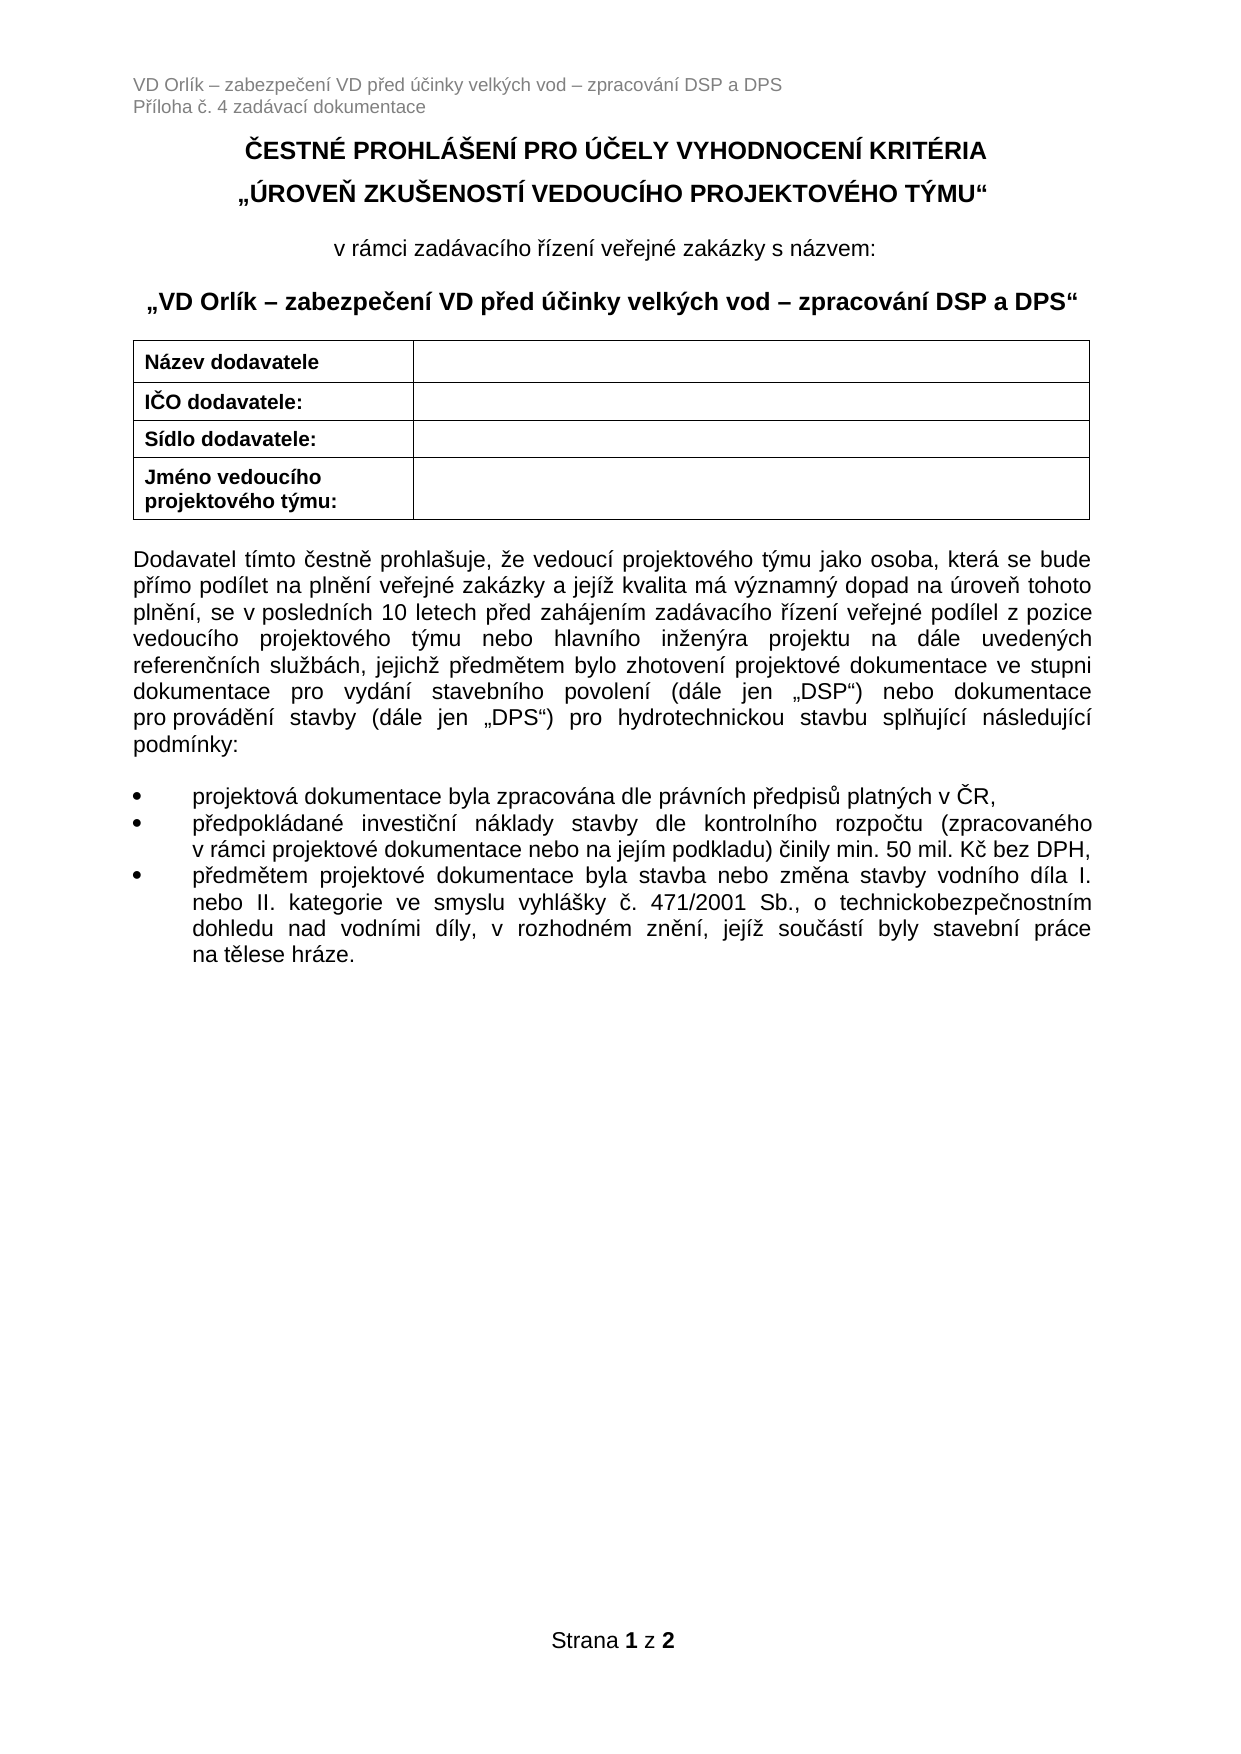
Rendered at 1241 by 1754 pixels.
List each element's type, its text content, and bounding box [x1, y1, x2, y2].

list projektová dokumentace byla zpracována dle právních předpisů platných v ČR, [133, 783, 1092, 810]
text „VD Orlík – zabezpečení VD před účinky velkých vod – zpracování DSP a DPS“ [133, 287, 1092, 316]
table_cell [414, 421, 1089, 457]
list předpokládané investiční náklady stavby dle kontrolního rozpočtu (zpracovaného v rámci projektové dokumentace nebo na jejím podkladu) činily min. 50 mil. Kč bez DPH, [133, 810, 1092, 862]
text v rámci zadávacího řízení veřejné zakázky s názvem: [133, 234, 1077, 261]
title ČESTNÉ PROHLÁŠENÍ PRO ÚČELY VYHODNOCENÍ KRITÉRIA „ÚROVEŇ ZKUŠENOSTÍ VEDOUCÍHO PROJEKTOVÉHO TÝMU“ [133, 136, 1092, 208]
table_cell Sídlo dodavatele: [134, 421, 413, 457]
table_header Název dodavatele [134, 341, 413, 382]
table_cell [414, 383, 1089, 420]
list předmětem projektové dokumentace byla stavba nebo změna stavby vodního díla I. nebo II. kategorie ve smyslu vyhlášky č. 471/2001 Sb., o technickobezpečnostním dohledu nad vodními díly, v rozhodném znění, jejíž součástí byly stavební práce na tělese hráze. [133, 862, 1092, 968]
table_cell [414, 458, 1089, 519]
table_header [414, 341, 1089, 382]
table_cell IČO dodavatele: [134, 383, 413, 420]
text Dodavatel tímto čestně prohlašuje, že vedoucí projektového týmu jako osoba, která se bude přímo podílet na plnění veřejné zakázky a jejíž kvalita má významný dopad na úroveň tohoto plnění, se v posledních 10 letech před zahájením zadávacího řízení veřejné podílel z pozice vedoucího projektového týmu nebo hlavního inženýra projektu na dále uvedených referenčních službách, jejichž předmětem bylo zhotovení projektové dokumentace ve stupni dokumentace pro vydání stavebního povolení (dále jen „DSP“) nebo dokumentace pro provádění stavby (dále jen „DPS“) pro hydrotechnickou stavbu splňující následující podmínky: [133, 546, 1092, 757]
table_cell Jméno vedoucího projektového týmu: [134, 458, 413, 519]
